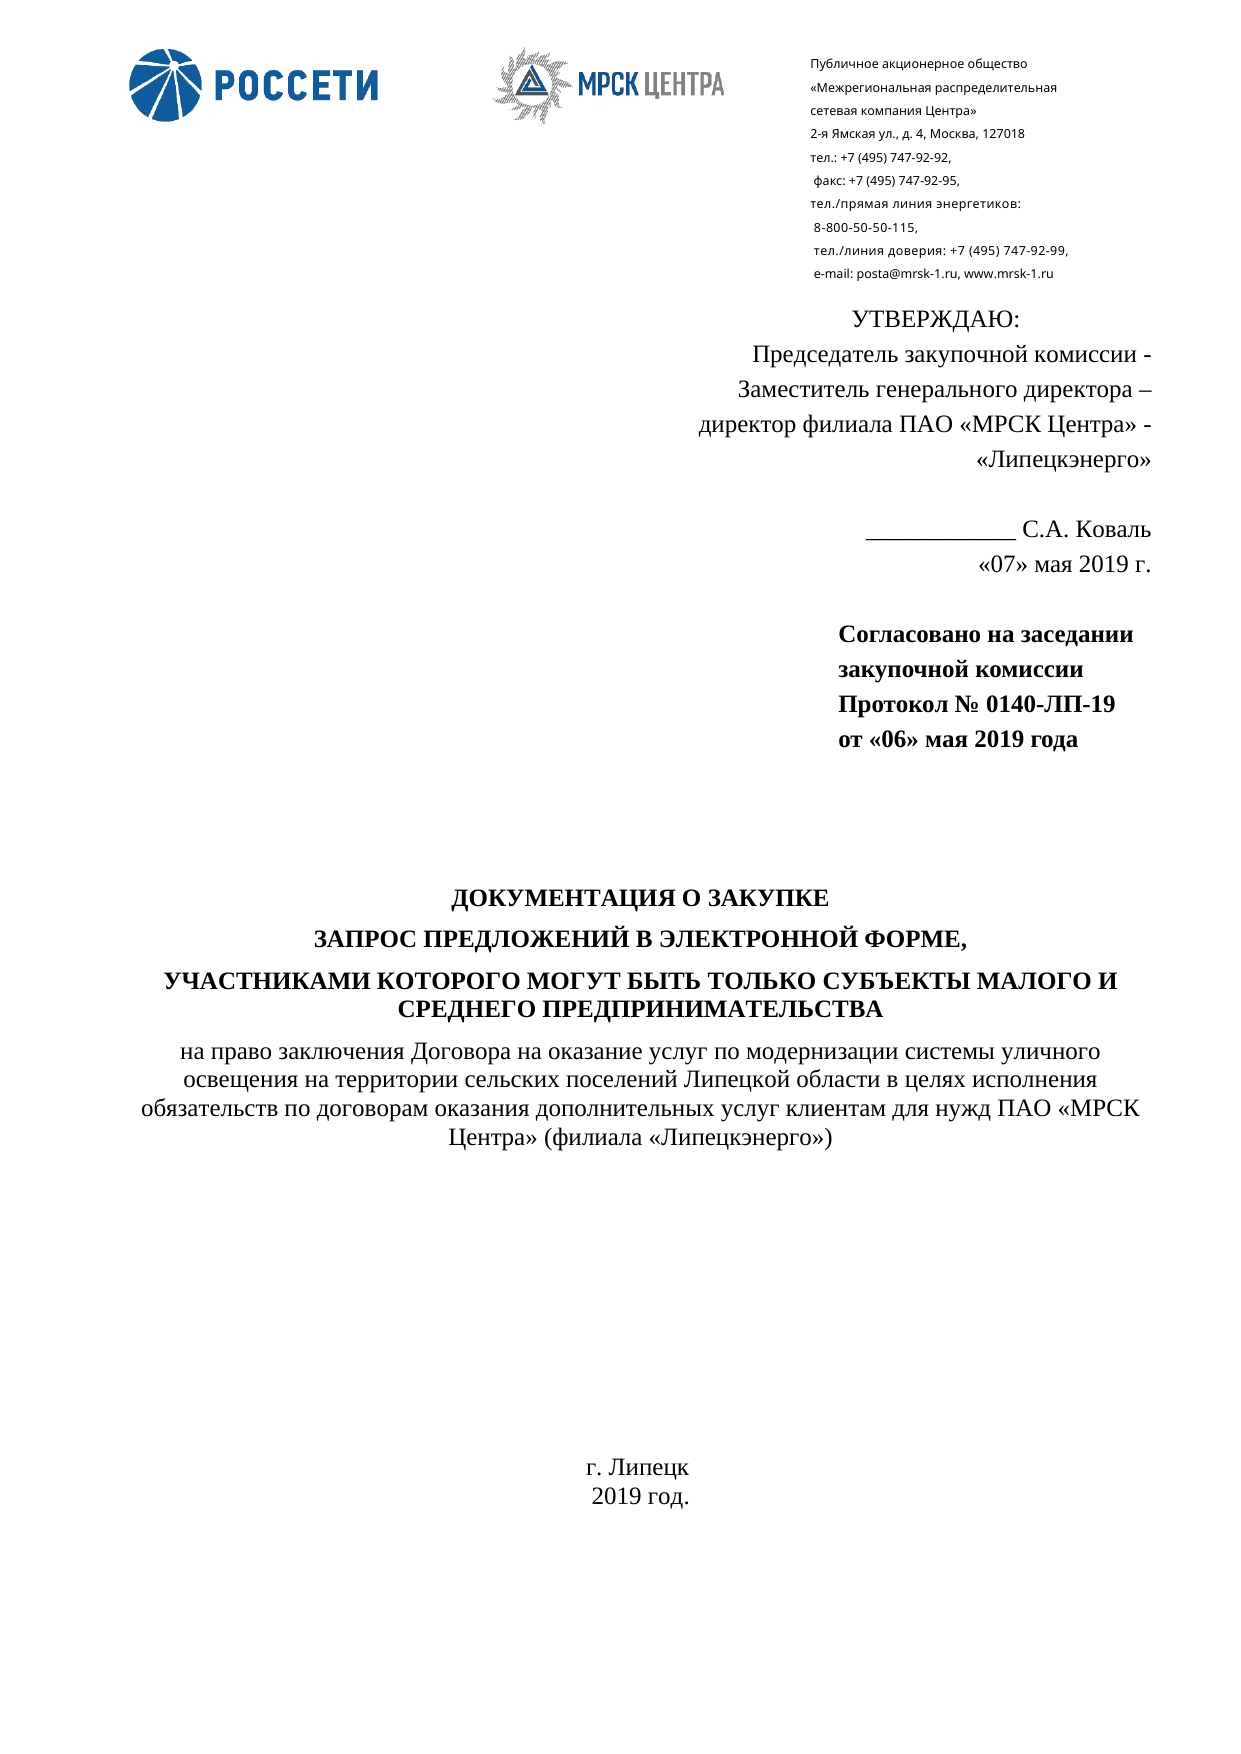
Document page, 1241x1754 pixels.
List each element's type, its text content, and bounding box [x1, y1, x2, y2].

text УЧАСТНИКАМИ КОТОРОГО МОГУТ БЫТЬ ТОЛЬКО СУБЪЕКТЫ МАЛОГО И СРЕДНЕГО ПРЕДПРИНИМАТЕЛЬСТВА [129, 966, 1151, 1023]
text ЗАПРОС ПРЕДЛОЖЕНИЙ В ЭЛЕКТРОННОЙ ФОРМЕ, [129, 924, 1151, 953]
text Протокол № 0140-ЛП-19 [838, 689, 1151, 718]
text ДОКУМЕНТАЦИЯ О ЗАКУПКЕ [129, 883, 1151, 912]
text Заместитель генерального директора – [129, 374, 1151, 403]
text Согласовано на заседании [838, 619, 1151, 648]
text на право заключения Договора на оказание услуг по модернизации системы уличного освещения на территории сельских поселений Липецкой области в целях исполнения обязательств по договорам оказания дополнительных услуг клиентам для нужд ПАО «МРСК Центра» (филиала «Липецкэнерго») [129, 1036, 1151, 1151]
text Председатель закупочной комиссии - [129, 339, 1151, 368]
text директор филиала ПАО «МРСК Центра» - [129, 409, 1151, 438]
text закупочной комиссии [838, 654, 1151, 683]
text от «06» мая 2019 года [838, 724, 1151, 753]
picture [129, 47, 724, 124]
text г. Липецк 2019 год. [129, 1452, 1151, 1509]
text ____________ С.А. Коваль [129, 514, 1151, 543]
text «07» мая 2019 г. [720, 549, 1151, 578]
text «Липецкэнерго» [129, 444, 1151, 473]
text УТВЕРЖДАЮ: [720, 304, 1151, 333]
